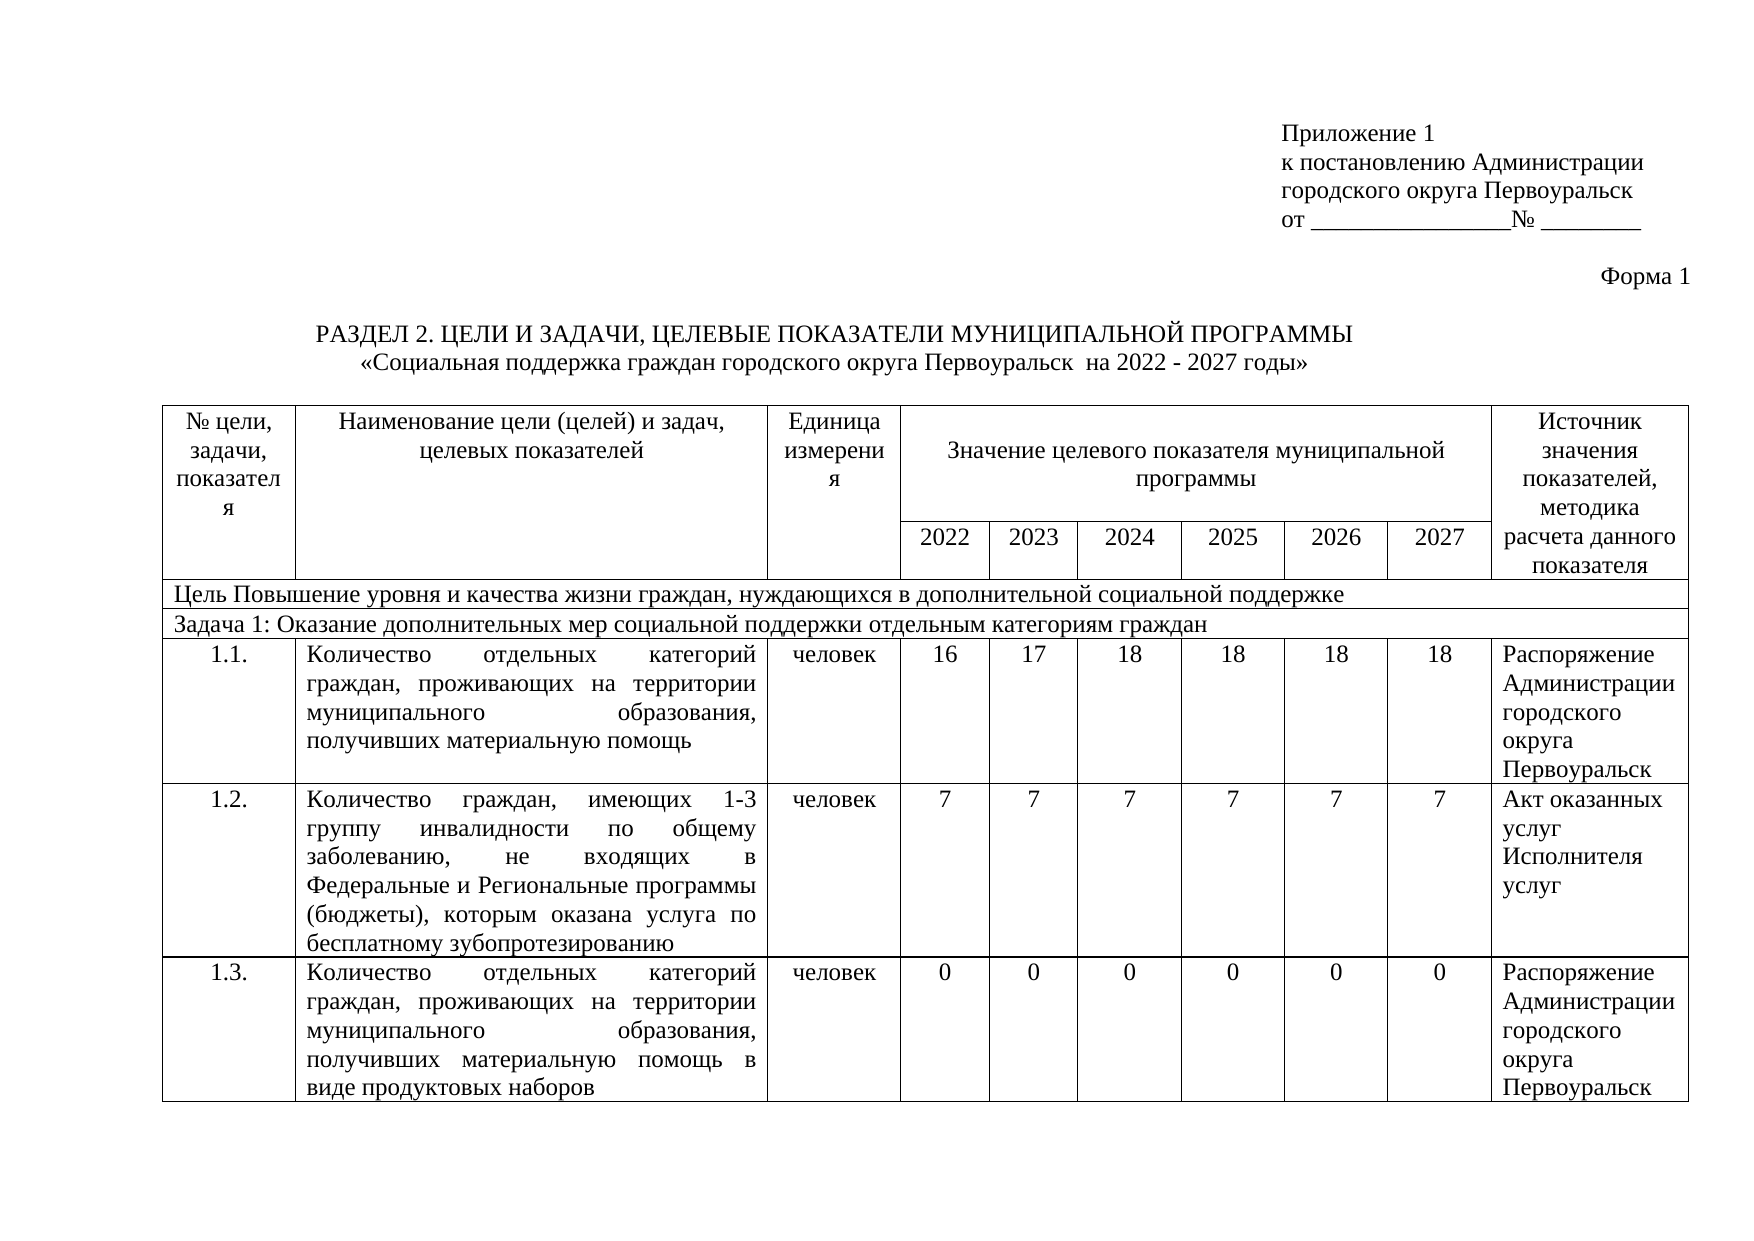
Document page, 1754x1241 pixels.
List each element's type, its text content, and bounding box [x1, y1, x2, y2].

table_cell Количество граждан, имеющих 1-3 группу инвалидности по общему заболеванию, не входящих в Федеральные и Региональные программы (бюджеты), которым оказана услуга по бесплатному зубопротезированию [296, 784, 767, 956]
table_cell человек [768, 784, 900, 956]
table_cell 2026 [1285, 522, 1387, 578]
table_cell 2024 [1078, 522, 1181, 578]
table_cell 2023 [990, 522, 1077, 578]
table_cell 0 [901, 958, 989, 1101]
table_cell 7 [1182, 784, 1284, 956]
table_cell 7 [1285, 784, 1387, 956]
table_cell 1.2. [163, 784, 295, 956]
table_cell 7 [901, 784, 989, 956]
table_cell 18 [1182, 639, 1284, 783]
table_header Значение целевого показателя муниципальной программы [901, 406, 1491, 521]
table_header Наименование цели (целей) и задач, целевых показателей [296, 406, 767, 578]
table_cell 2022 [901, 522, 989, 578]
table_header Приложение 1 к постановлению Администрации городского округа Первоуральск от ________________№ ________ Форма 1 [177, 118, 1707, 319]
table_cell 1.3. [163, 958, 295, 1101]
table_cell 2025 [1182, 522, 1284, 578]
text РАЗДЕЛ 2. ЦЕЛИ И ЗАДАЧИ, ЦЕЛЕВЫЕ ПОКАЗАТЕЛИ МУНИЦИПАЛЬНОЙ ПРОГРАММЫ [177, 319, 1491, 347]
table_header № цели, задачи, показателя [163, 406, 295, 578]
table_cell 7 [1388, 784, 1491, 956]
table_cell Распоряжение Администрации городского округа Первоуральск [1492, 958, 1688, 1101]
table_cell Распоряжение Администрации городского округа Первоуральск [1492, 639, 1688, 783]
table_cell 0 [1182, 958, 1284, 1101]
table_cell 0 [1285, 958, 1387, 1101]
table_cell человек [768, 639, 900, 783]
table_header Единица измерения [768, 406, 900, 578]
table_cell человек [768, 958, 900, 1101]
table_cell Задача 1: Оказание дополнительных мер социальной поддержки отдельным категориям граждан [163, 609, 1688, 638]
table_cell 0 [990, 958, 1077, 1101]
table_cell 18 [1388, 639, 1491, 783]
table_cell 18 [1078, 639, 1181, 783]
table_cell Количество отдельных категорий граждан, проживающих на территории муниципального образования, получивших материальную помощь [296, 639, 767, 783]
table_cell 2027 [1388, 522, 1491, 578]
table_cell 7 [990, 784, 1077, 956]
table_cell Количество отдельных категорий граждан, проживающих на территории муниципального образования, получивших материальную помощь в виде продуктовых наборов [296, 958, 767, 1101]
table_cell 16 [901, 639, 989, 783]
table_cell 7 [1078, 784, 1181, 956]
table_header Источник значения показателей, методика расчета данного показателя [1492, 406, 1688, 578]
table_cell 1.1. [163, 639, 295, 783]
table_cell 17 [990, 639, 1077, 783]
text «Социальная поддержка граждан городского округа Первоуральск на 2022 - 2027 годы» [177, 347, 1491, 376]
table_cell 18 [1285, 639, 1387, 783]
table_cell Акт оказанных услуг Исполнителя услуг [1492, 784, 1688, 956]
table_cell 0 [1078, 958, 1181, 1101]
table_cell 0 [1388, 958, 1491, 1101]
table_cell Цель Повышение уровня и качества жизни граждан, нуждающихся в дополнительной социальной поддержке [163, 580, 1688, 608]
